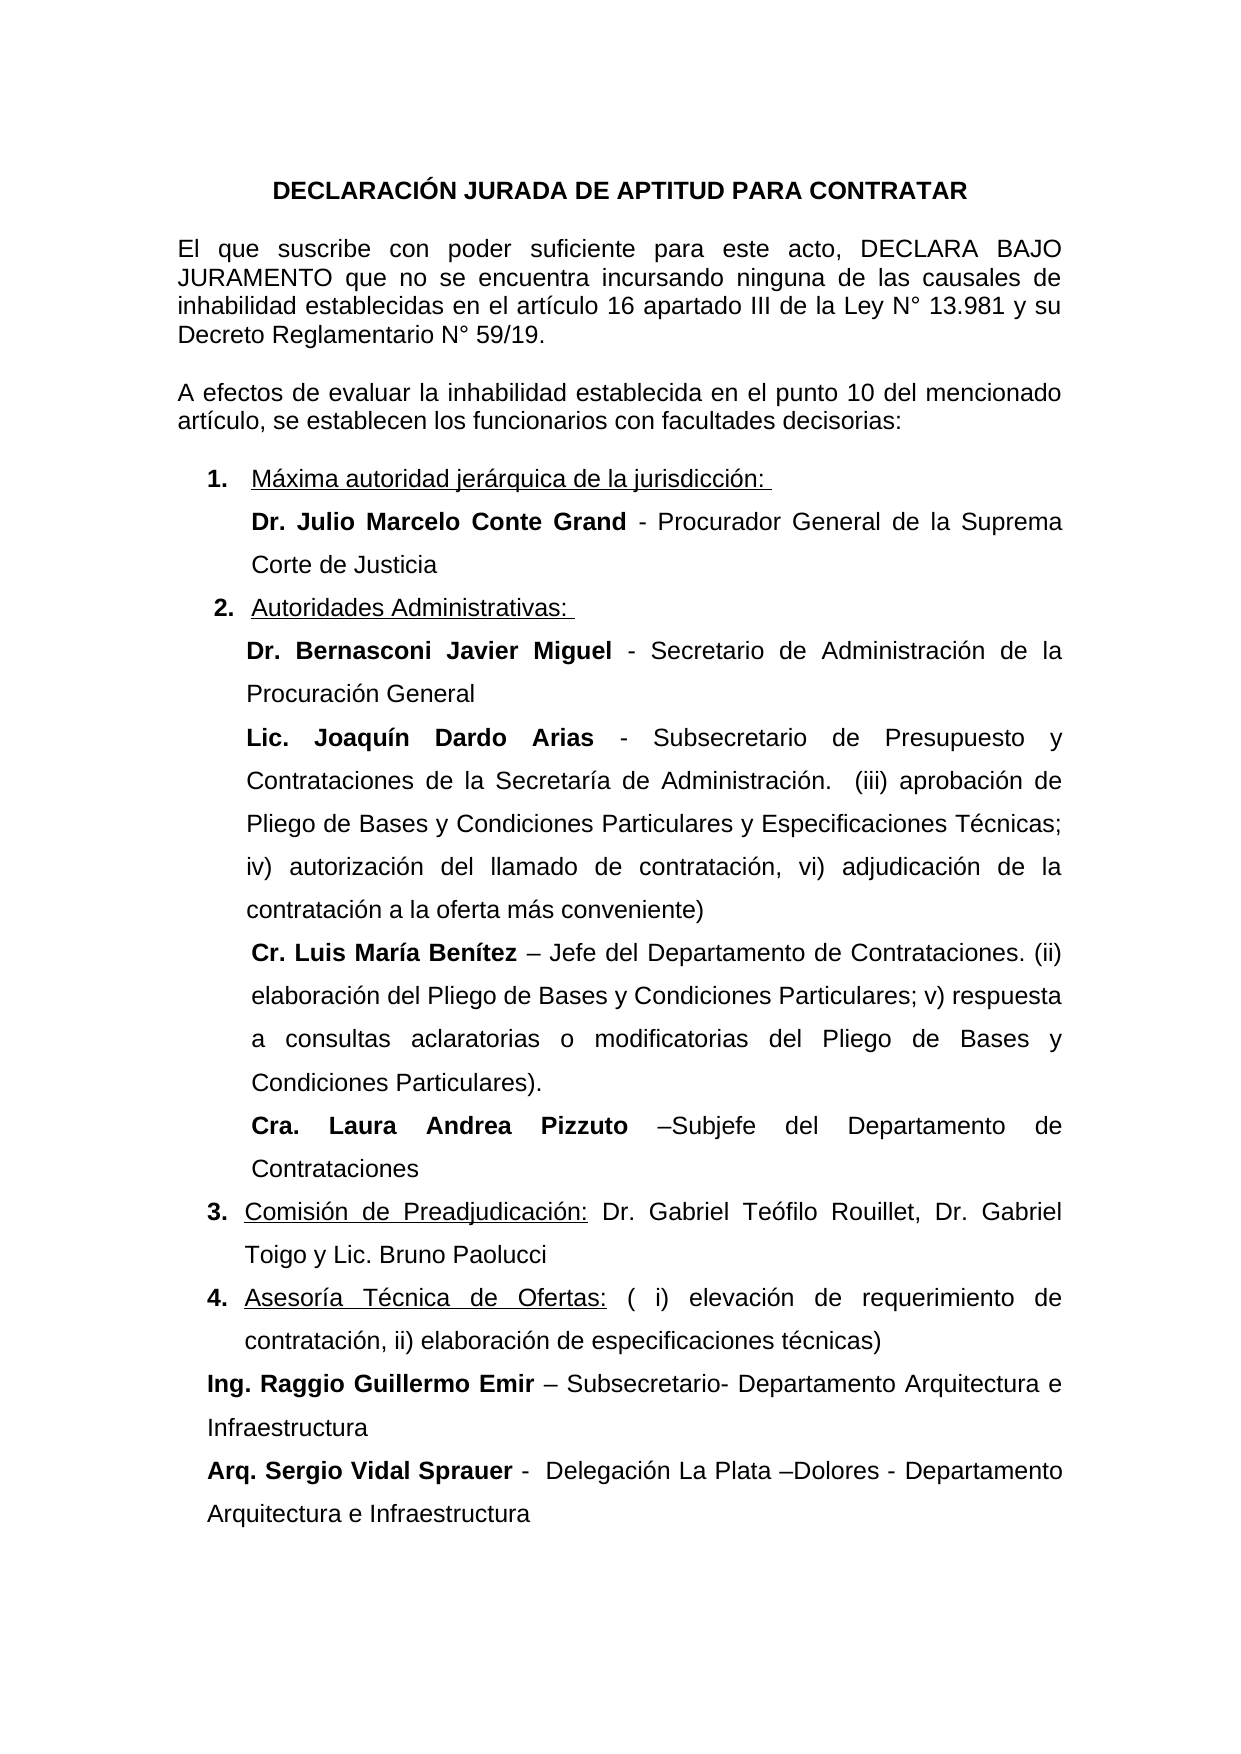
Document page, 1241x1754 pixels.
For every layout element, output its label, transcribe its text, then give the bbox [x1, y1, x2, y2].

list Comisión de Preadjudicación: Dr. Gabriel Teófilo Rouillet, Dr. Gabriel Toigo y Lic. Bruno Paolucci [207, 1197, 1063, 1269]
list Dr. Julio Marcelo Conte Grand - Procurador General de la Suprema Corte de Justicia [251, 507, 1063, 579]
text Arq. Sergio Vidal Sprauer - Delegación La Plata –Dolores - Departamento Arquitectura e Infraestructura [207, 1456, 1063, 1528]
text Dr. Bernasconi Javier Miguel - Secretario de Administración de la Procuración General [246, 636, 1063, 708]
text Cra. Laura Andrea Pizzuto –Subjefe del Departamento de Contrataciones [251, 1111, 1063, 1183]
list Autoridades Administrativas: [213, 593, 1063, 622]
text A efectos de evaluar la inhabilidad establecida en el punto 10 del mencionado artículo, se establecen los funcionarios con facultades decisorias: [177, 378, 1063, 435]
text DECLARACIÓN JURADA DE APTITUD PARA CONTRATAR [177, 176, 1063, 205]
list Máxima autoridad jerárquica de la jurisdicción: [207, 464, 1063, 493]
text El que suscribe con poder suficiente para este acto, DECLARA BAJO JURAMENTO que no se encuentra incursando ninguna de las causales de inhabilidad establecidas en el artículo 16 apartado III de la Ley N° 13.981 y su Decreto Reglamentario N° 59/19. [177, 234, 1063, 349]
text Ing. Raggio Guillermo Emir – Subsecretario- Departamento Arquitectura e Infraestructura [207, 1369, 1063, 1441]
list Asesoría Técnica de Ofertas: ( i) elevación de requerimiento de contratación, ii) elaboración de especificaciones técnicas) [207, 1283, 1063, 1355]
text Cr. Luis María Benítez – Jefe del Departamento de Contrataciones. (ii) elaboración del Pliego de Bases y Condiciones Particulares; v) respuesta a consultas aclaratorias o modificatorias del Pliego de Bases y Condiciones Particulares). [251, 938, 1063, 1096]
text Lic. Joaquín Dardo Arias - Subsecretario de Presupuesto y Contrataciones de la Secretaría de Administración. (iii) aprobación de Pliego de Bases y Condiciones Particulares y Especificaciones Técnicas; iv) autorización del llamado de contratación, vi) adjudicación de la contratación a la oferta más conveniente) [246, 723, 1063, 924]
